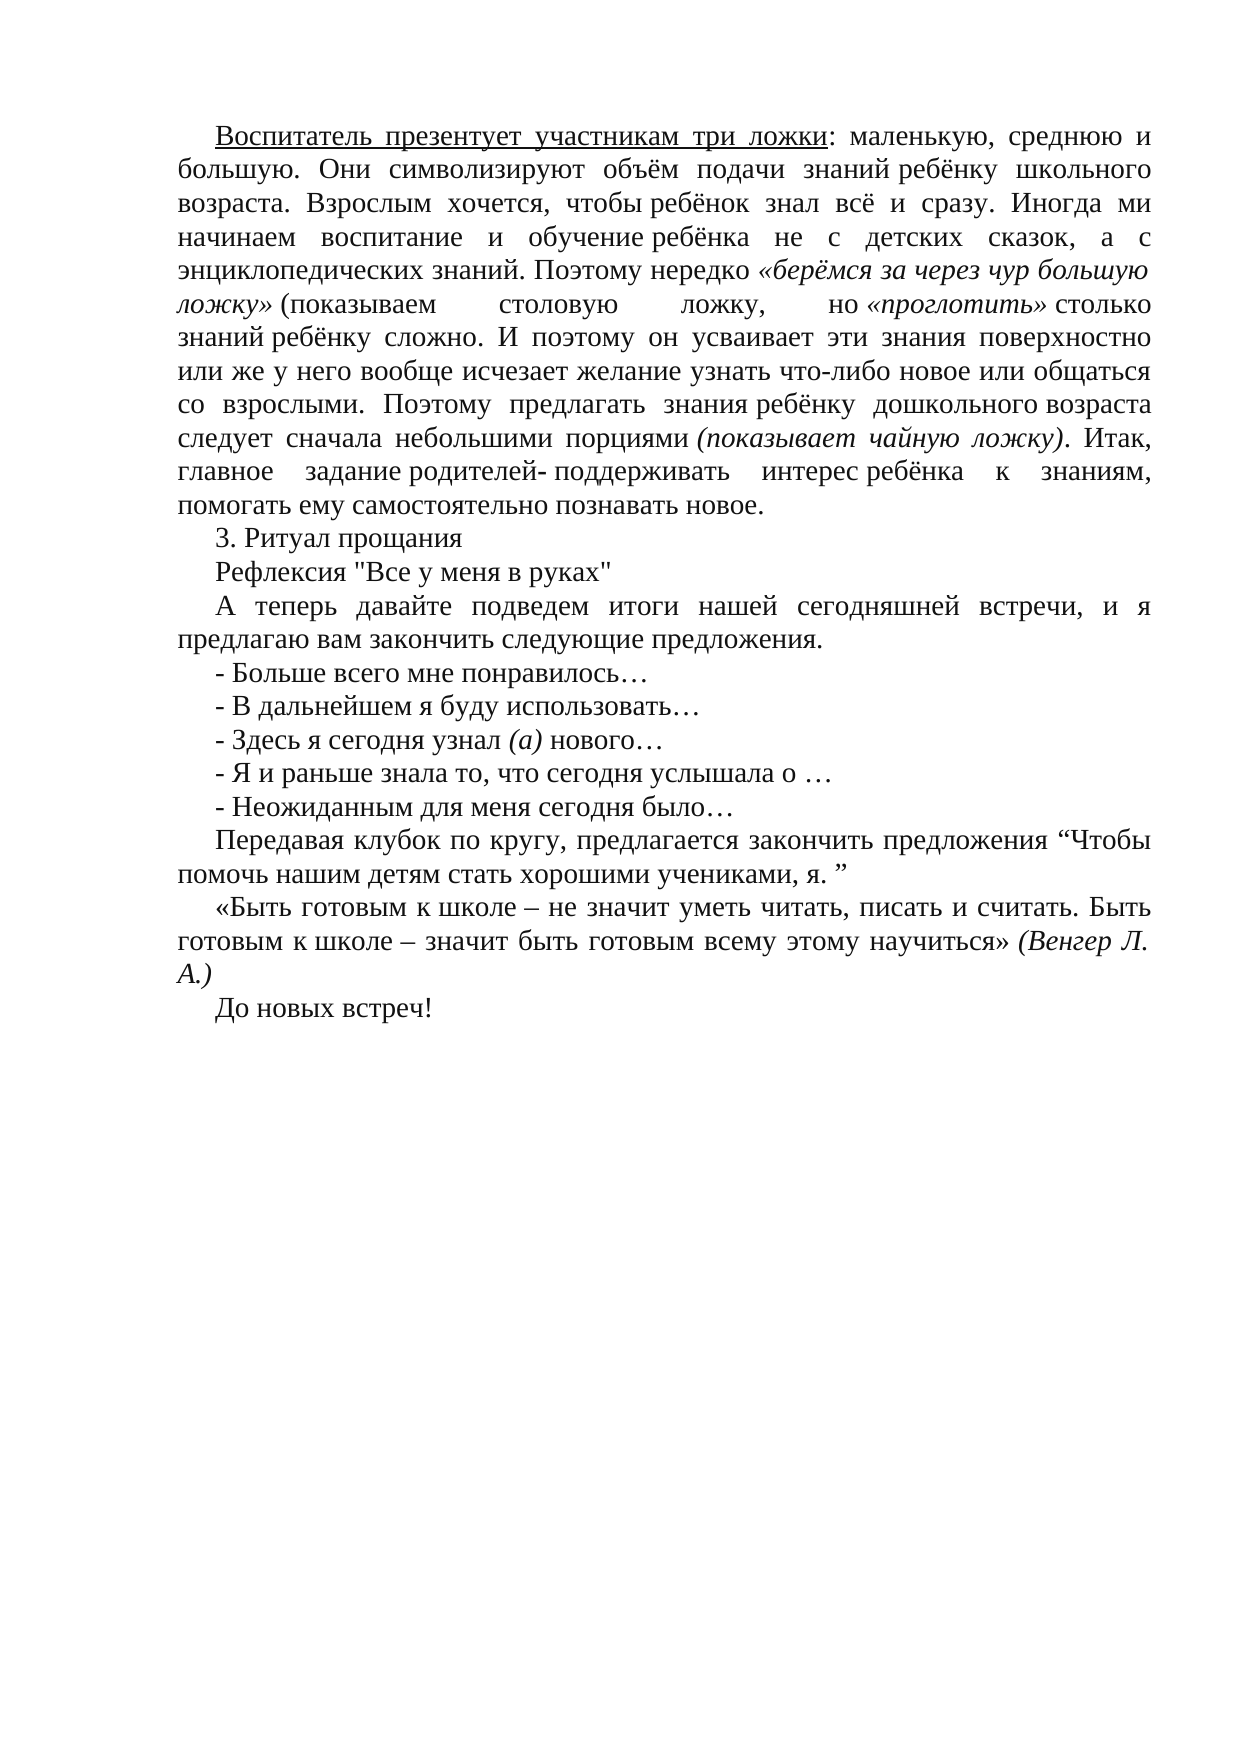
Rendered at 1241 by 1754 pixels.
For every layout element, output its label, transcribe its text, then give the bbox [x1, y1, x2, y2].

text До новых встреч! [177, 990, 1152, 1024]
text - В дальнейшем я буду использовать… [177, 688, 1152, 722]
text Рефлексия "Все у меня в руках" [177, 554, 1152, 588]
text - Неожиданным для меня сегодня было… [177, 789, 1152, 822]
text - Здесь я сегодня узнал (а) нового… [177, 722, 1152, 755]
text Передавая клубок по кругу, предлагается закончить предложения “Чтобы помочь нашим детям стать хорошими учениками, я. ” [177, 822, 1152, 889]
text А теперь давайте подведем итоги нашей сегодняшней встречи, и я предлагаю вам закончить следующие предложения. [177, 588, 1152, 655]
text - Я и раньше знала то, что сегодня услышала о … [177, 755, 1152, 789]
text - Больше всего мне понравилось… [177, 655, 1152, 688]
text Воспитатель презентует участникам три ложки: маленькую, среднюю и большую. Они символизируют объём подачи знаний ребёнку школьного возраста. Взрослым хочется, чтобы ребёнок знал всё и сразу. Иногда ми начинаем воспитание и обучение ребёнка не с детских сказок, а с энциклопедических знаний. Поэтому нередко «берёмся за через чур большую ложку» (показываем столовую ложку, но «проглотить» столько знаний ребёнку сложно. И поэтому он усваивает эти знания поверхностно или же у него вообще исчезает желание узнать что-либо новое или общаться со взрослыми. Поэтому предлагать знания ребёнку дошкольного возраста следует сначала небольшими порциями (показывает чайную ложку). Итак, главное задание родителей- поддерживать интерес ребёнка к знаниям, помогать ему самостоятельно познавать новое. [177, 118, 1152, 521]
text 3. Ритуал прощания [177, 521, 1152, 554]
text «Быть готовым к школе – не значит уметь читать, писать и считать. Быть готовым к школе – значит быть готовым всему этому научиться» (Венгер Л. А.) [177, 889, 1152, 990]
